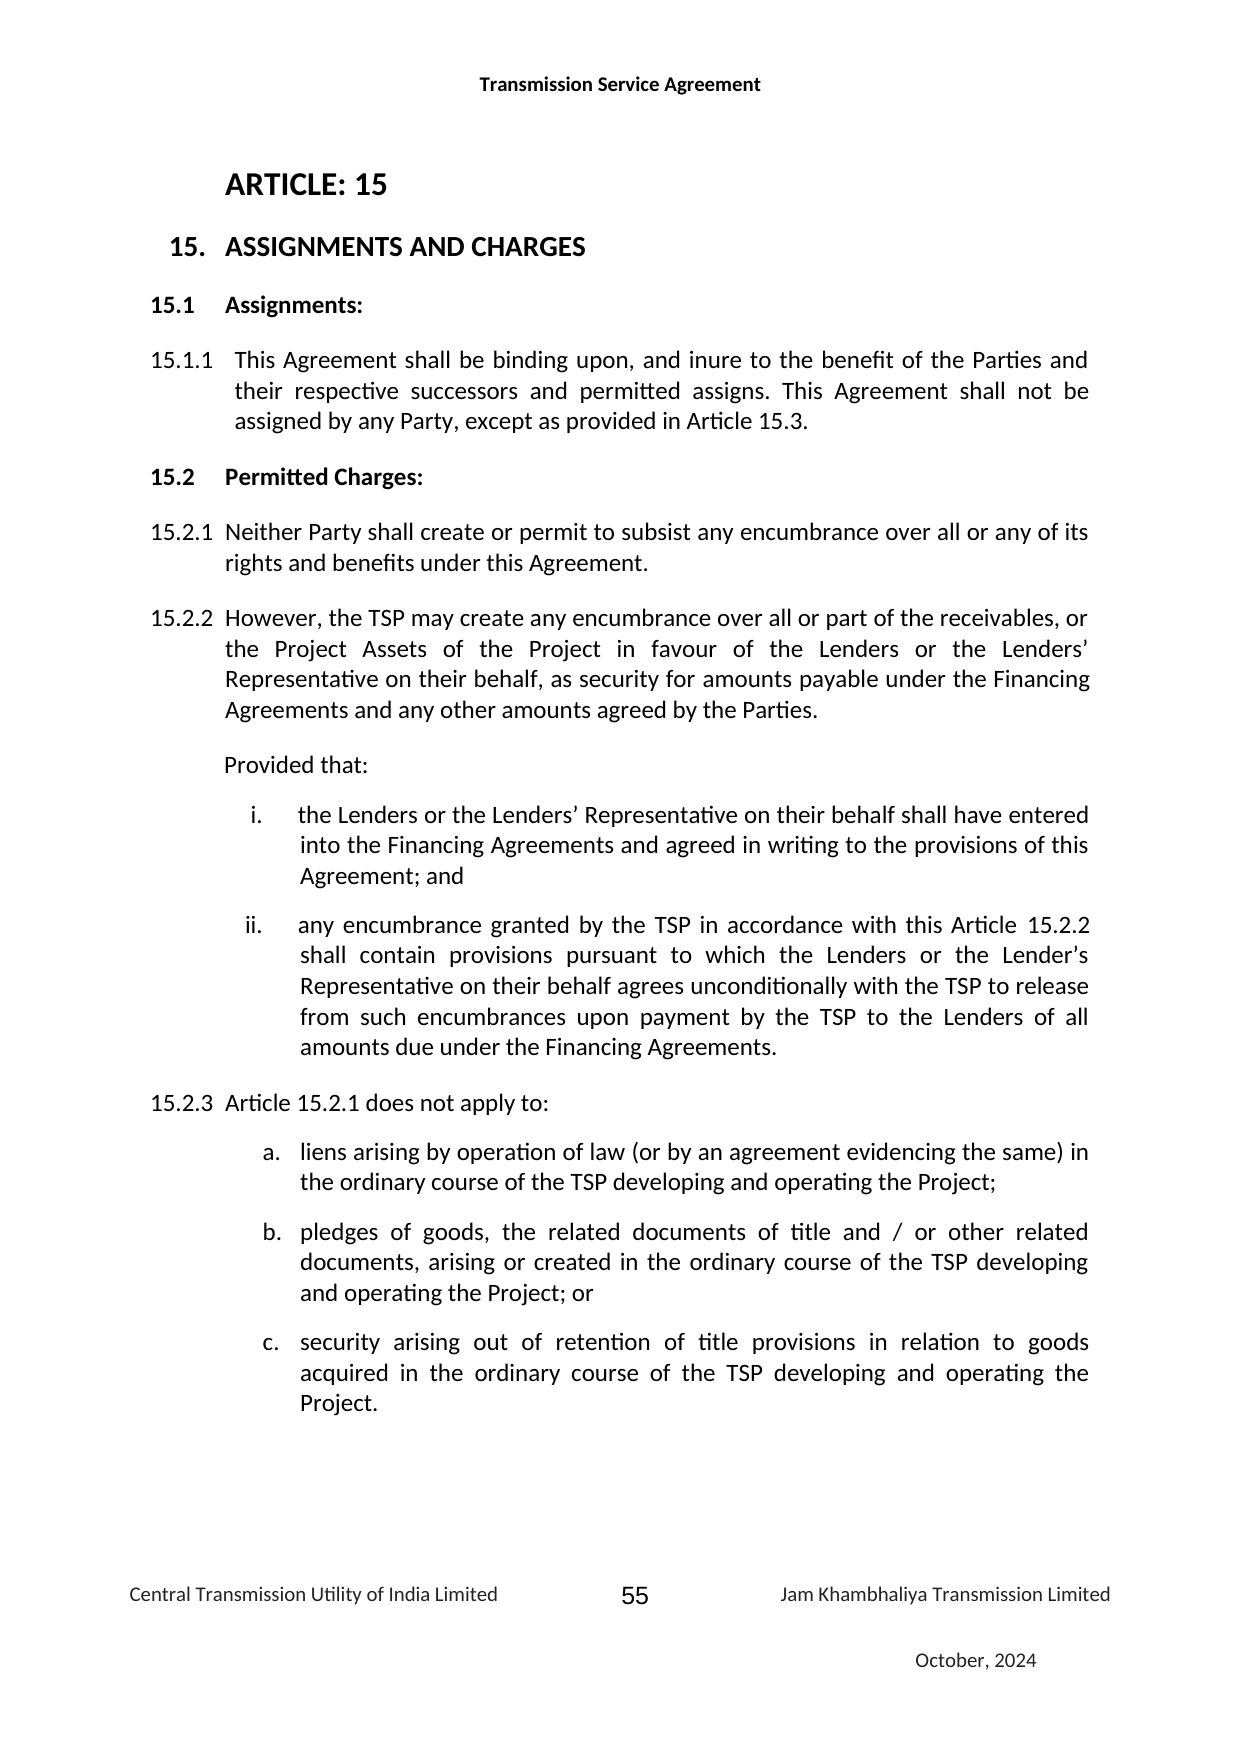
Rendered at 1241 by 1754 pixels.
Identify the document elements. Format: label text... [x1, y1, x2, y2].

subtitle Assignments: [150, 289, 1090, 319]
list security arising out of retention of title provisions in relation to goods acquired in the ordinary course of the TSP developing and operating the Project. [262, 1326, 1090, 1418]
list liens arising by operation of law (or by an agreement evidencing the same) in the ordinary course of the TSP developing and operating the Project; [262, 1136, 1090, 1197]
list any encumbrance granted by the TSP in accordance with this Article 15.2.2 shall contain provisions pursuant to which the Lenders or the Lender’s Representative on their behalf agrees unconditionally with the TSP to release from such encumbrances upon payment by the TSP to the Lenders of all amounts due under the Financing Agreements. [262, 909, 1090, 1062]
subtitle However, the TSP may create any encumbrance over all or part of the receivables, or the Project Assets of the Project in favour of the Lenders or the Lenders’ Representative on their behalf, as security for amounts payable under the Financing Agreements and any other amounts agreed by the Parties. [150, 602, 1090, 724]
subtitle Provided that: [224, 749, 1090, 780]
list ASSIGNMENTS AND CHARGES [169, 228, 1090, 264]
subtitle 15.1.1 This Agreement shall be binding upon, and inure to the benefit of the Parties and their respective successors and permitted assigns. This Agreement shall not be assigned by any Party, except as provided in Article 15.3. [150, 344, 1090, 436]
subtitle Article 15.2.1 does not apply to: [150, 1087, 1090, 1117]
list pledges of goods, the related documents of title and / or other related documents, arising or created in the ordinary course of the TSP developing and operating the Project; or [262, 1216, 1090, 1307]
subtitle Neither Party shall create or permit to subsist any encumbrance over all or any of its rights and benefits under this Agreement. [150, 516, 1090, 577]
text ARTICLE: 15 [225, 162, 1090, 203]
list the Lenders or the Lenders’ Representative on their behalf shall have entered into the Financing Agreements and agreed in writing to the provisions of this Agreement; and [262, 799, 1090, 890]
subtitle Permitted Charges: [150, 461, 1090, 491]
